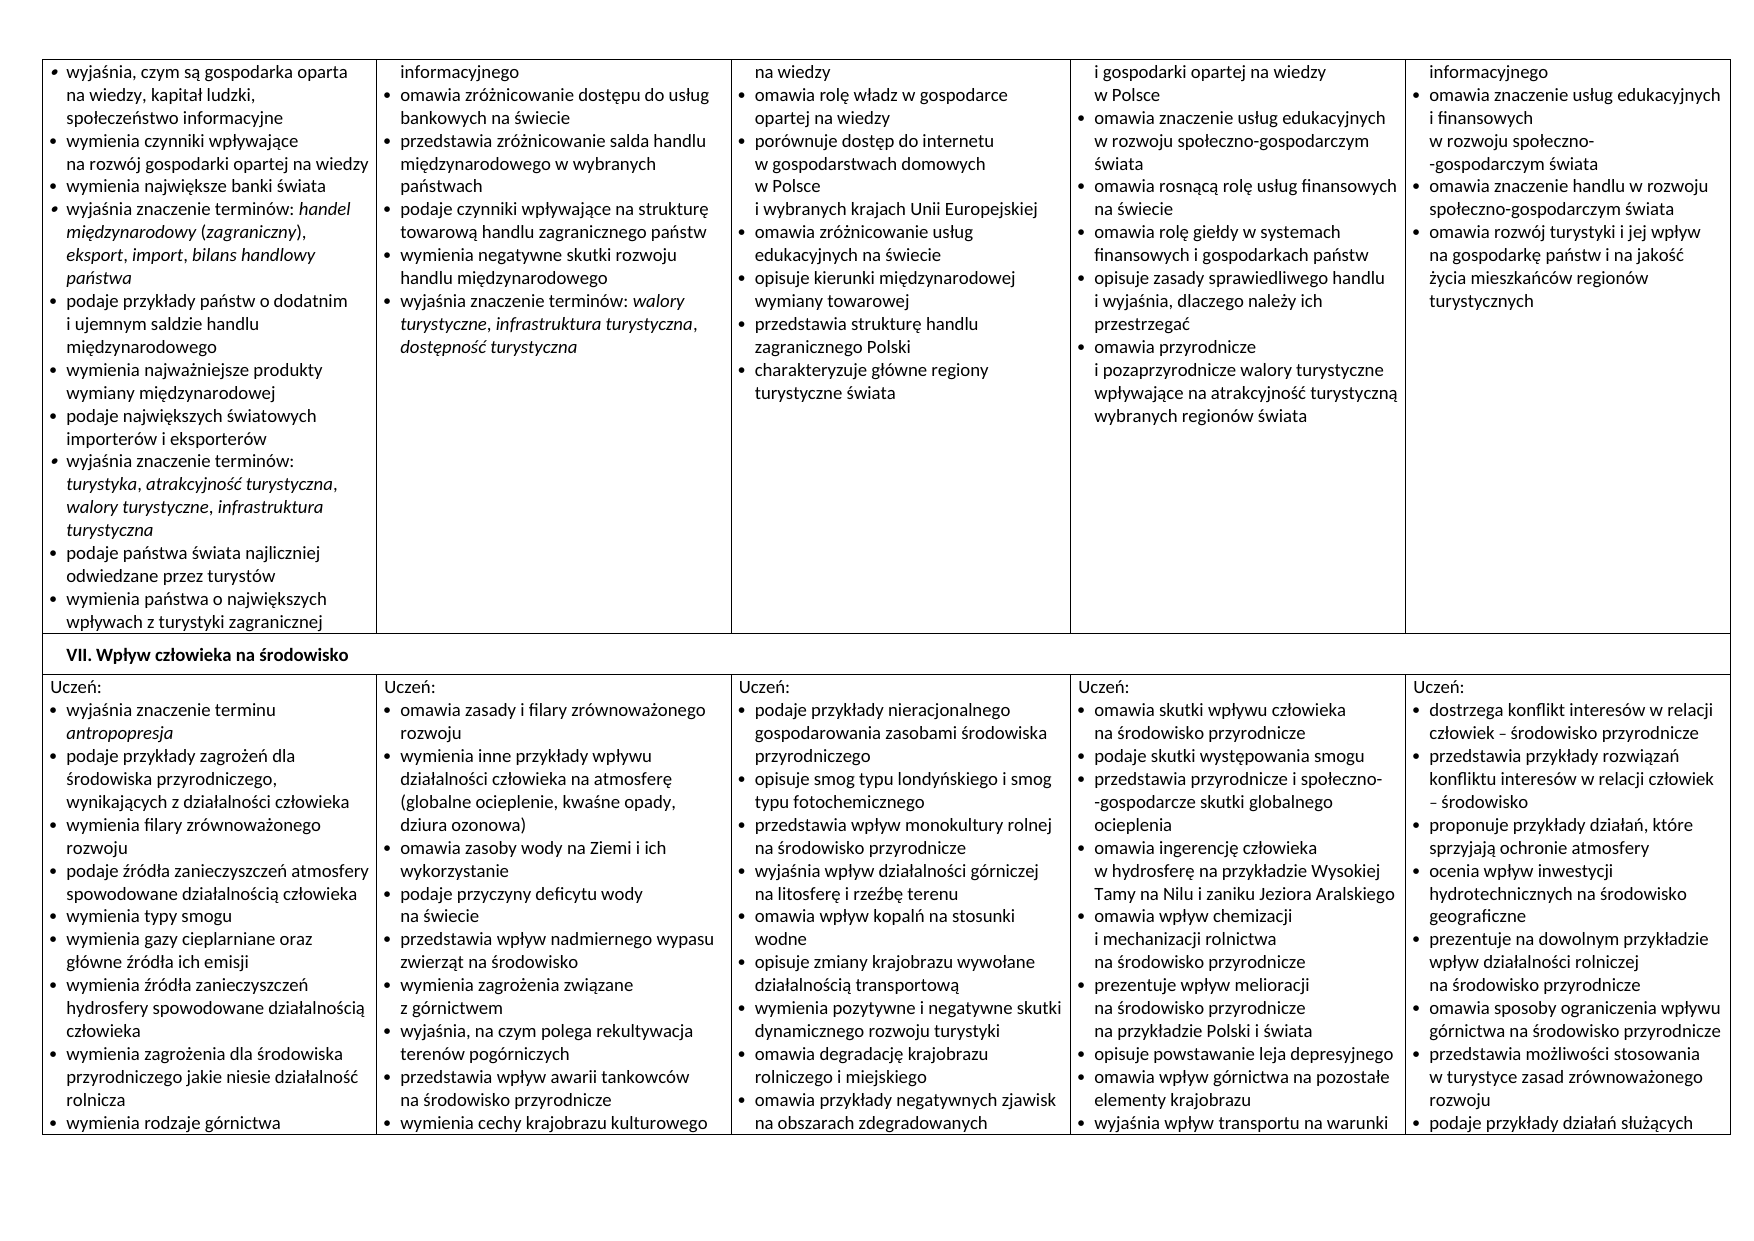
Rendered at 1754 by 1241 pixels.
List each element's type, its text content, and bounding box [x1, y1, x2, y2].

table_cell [1071, 60, 1405, 633]
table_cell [377, 60, 731, 633]
table_cell Wpływ człowieka na środowisko [43, 634, 1730, 674]
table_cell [1071, 675, 1405, 1134]
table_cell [1406, 60, 1730, 633]
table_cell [1406, 675, 1730, 1134]
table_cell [732, 675, 1070, 1134]
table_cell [377, 675, 731, 1134]
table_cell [732, 60, 1070, 633]
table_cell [43, 60, 376, 633]
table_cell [43, 675, 376, 1134]
